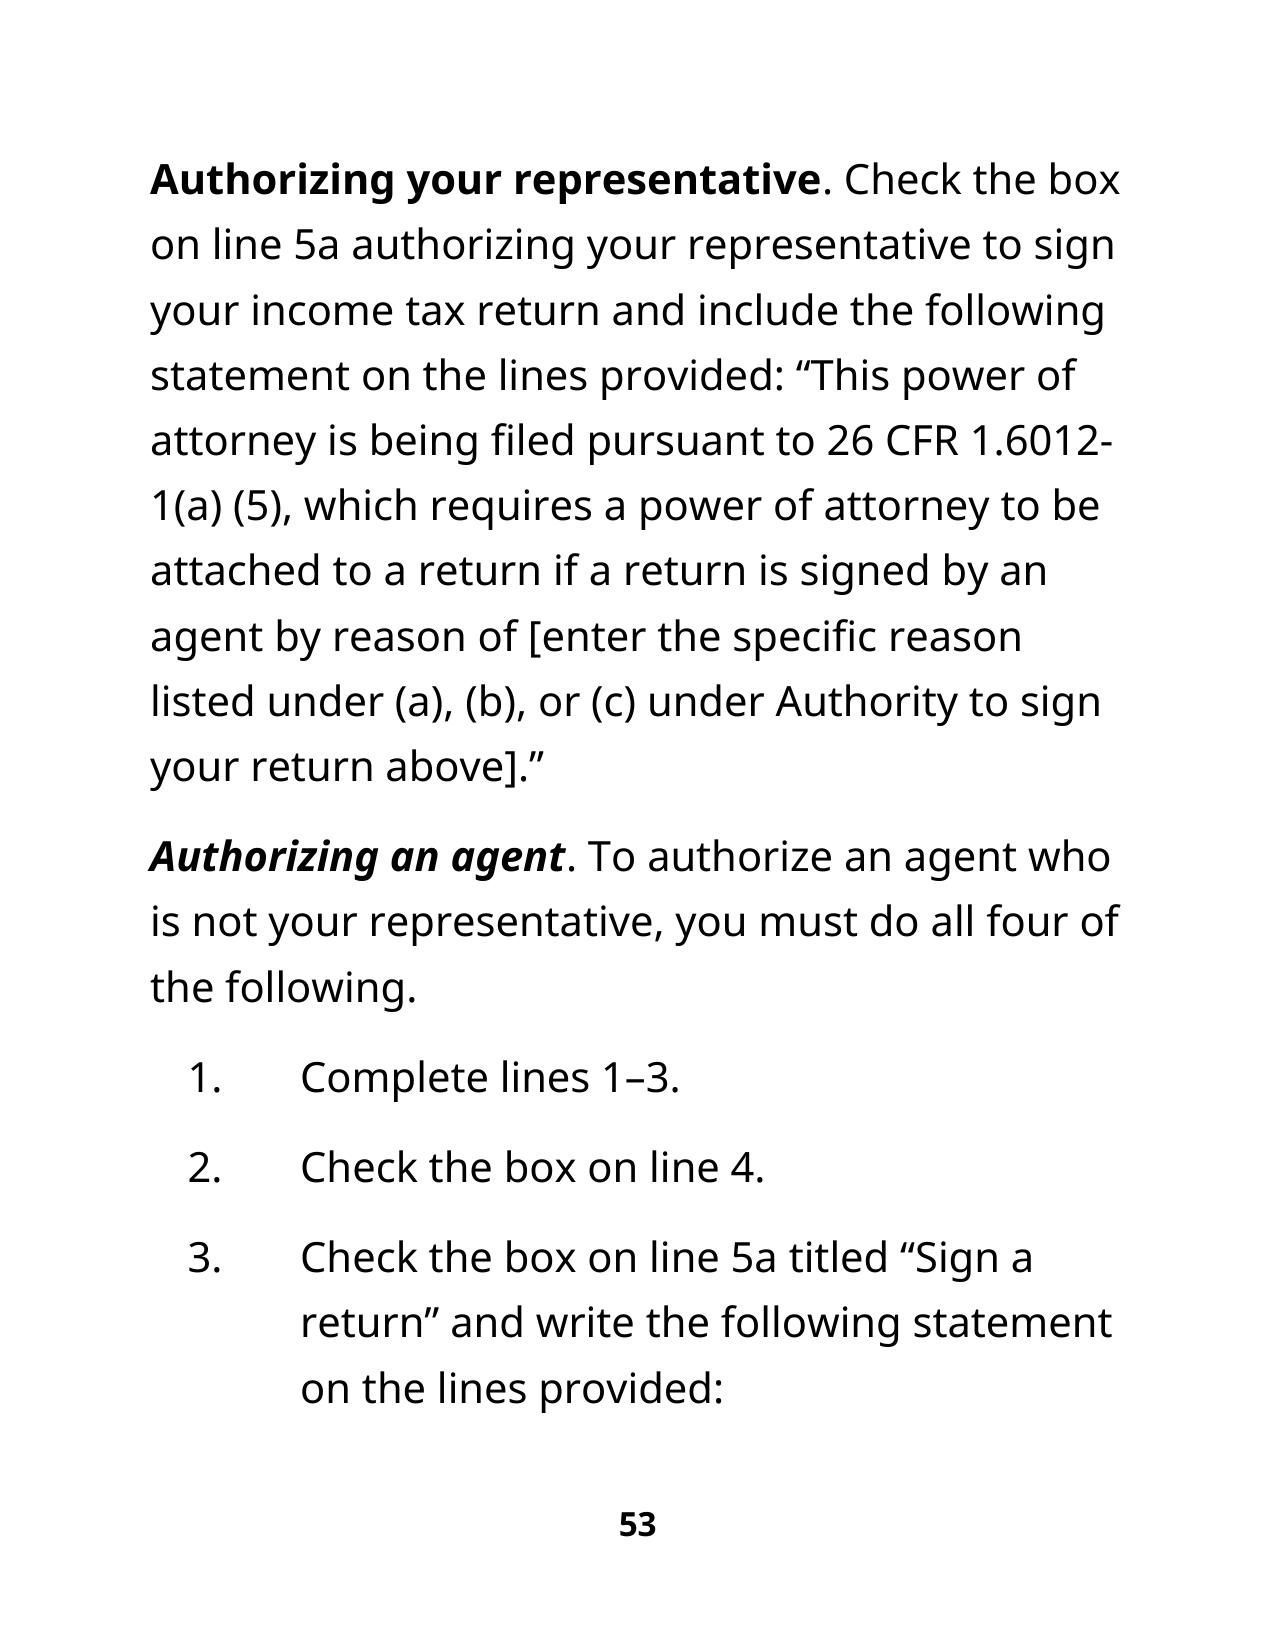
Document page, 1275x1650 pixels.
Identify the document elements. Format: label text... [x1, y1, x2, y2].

list Check the box on line 4. [187, 1138, 1125, 1195]
text Authorizing your representative. Check the box on line 5a authorizing your representative to sign your income tax return and include the following statement on the lines provided: “This power of attorney is being filed pursuant to 26 CFR 1.6012-1(a) (5), which requires a power of attorney to be attached to a return if a return is signed by an agent by reason of [enter the specific reason listed under (a), (b), or (c) under Authority to sign your return above].” [150, 150, 1125, 794]
list Complete lines 1–3. [187, 1048, 1125, 1104]
text Authorizing an agent. To authorize an agent who is not your representative, you must do all four of the following. [150, 827, 1125, 1014]
list Check the box on line 5a titled “Sign a return” and write the following statement on the lines provided: [187, 1228, 1125, 1415]
